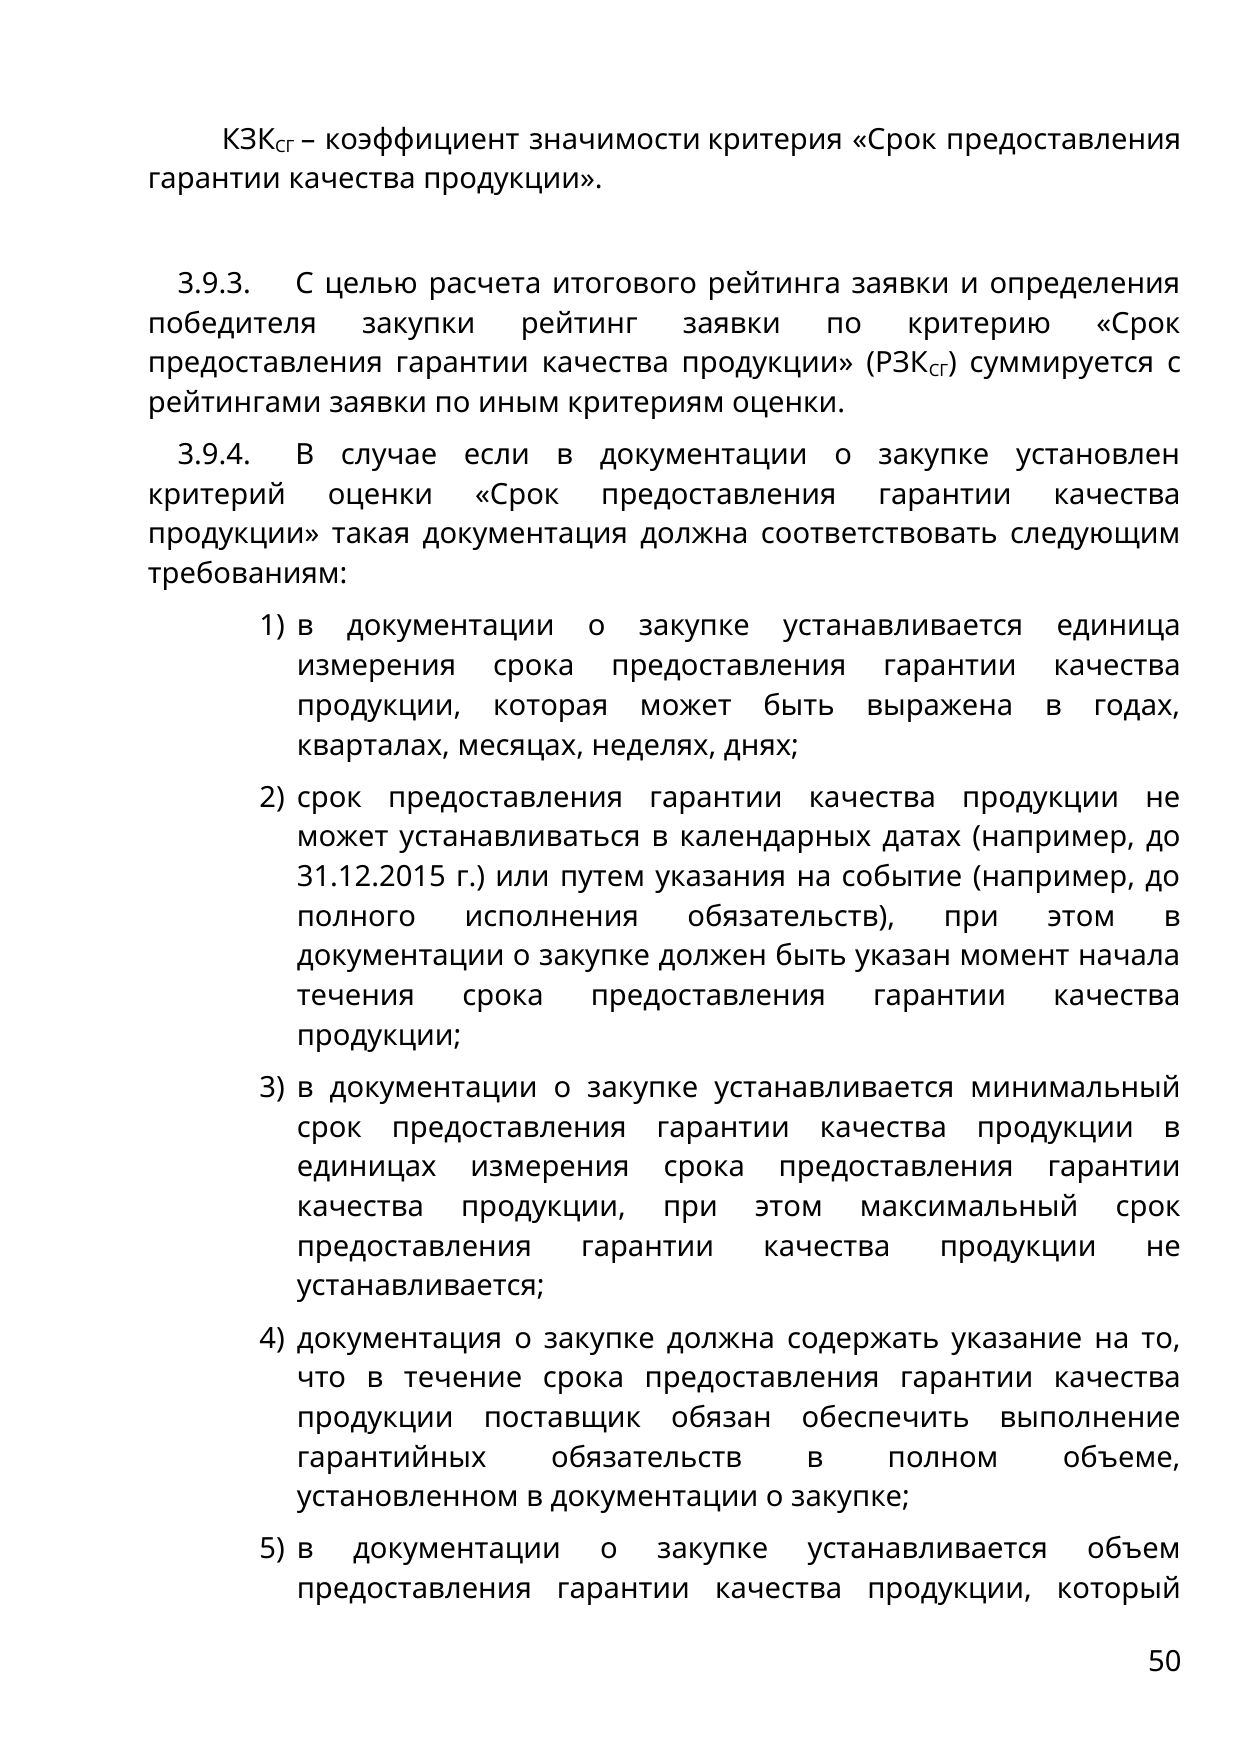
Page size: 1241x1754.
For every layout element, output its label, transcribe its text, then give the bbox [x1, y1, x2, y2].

list С целью расчета итогового рейтинга заявки и определения победителя закупки рейтинг заявки по критерию «Срок предоставления гарантии качества продукции» (РЗКСГ) суммируется с рейтингами заявки по иным критериям оценки. [148, 262, 1181, 421]
list В случае если в документации о закупке установлен критерий оценки «Срок предоставления гарантии качества продукции» такая документация должна соответствовать следующим требованиям: [148, 433, 1181, 592]
list в документации о закупке устанавливается единица измерения срока предоставления гарантии качества продукции, которая может быть выражена в годах, кварталах, месяцах, неделях, днях; [259, 605, 1181, 763]
list в документации о закупке устанавливается минимальный срок предоставления гарантии качества продукции в единицах измерения срока предоставления гарантии качества продукции, при этом максимальный срок предоставления гарантии качества продукции не устанавливается; [259, 1066, 1181, 1304]
list срок предоставления гарантии качества продукции не может устанавливаться в календарных датах (например, до 31.12.2015 г.) или путем указания на событие (например, до полного исполнения обязательств), при этом в документации о закупке должен быть указан момент начала течения срока предоставления гарантии качества продукции; [259, 776, 1181, 1054]
text КЗКСГ – коэффициент значимости критерия «Срок предоставления гарантии качества продукции». [148, 118, 1181, 197]
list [259, 1528, 1181, 1607]
list документация о закупке должна содержать указание на то, что в течение срока предоставления гарантии качества продукции поставщик обязан обеспечить выполнение гарантийных обязательств в полном объеме, установленном в документации о закупке; [259, 1317, 1181, 1515]
